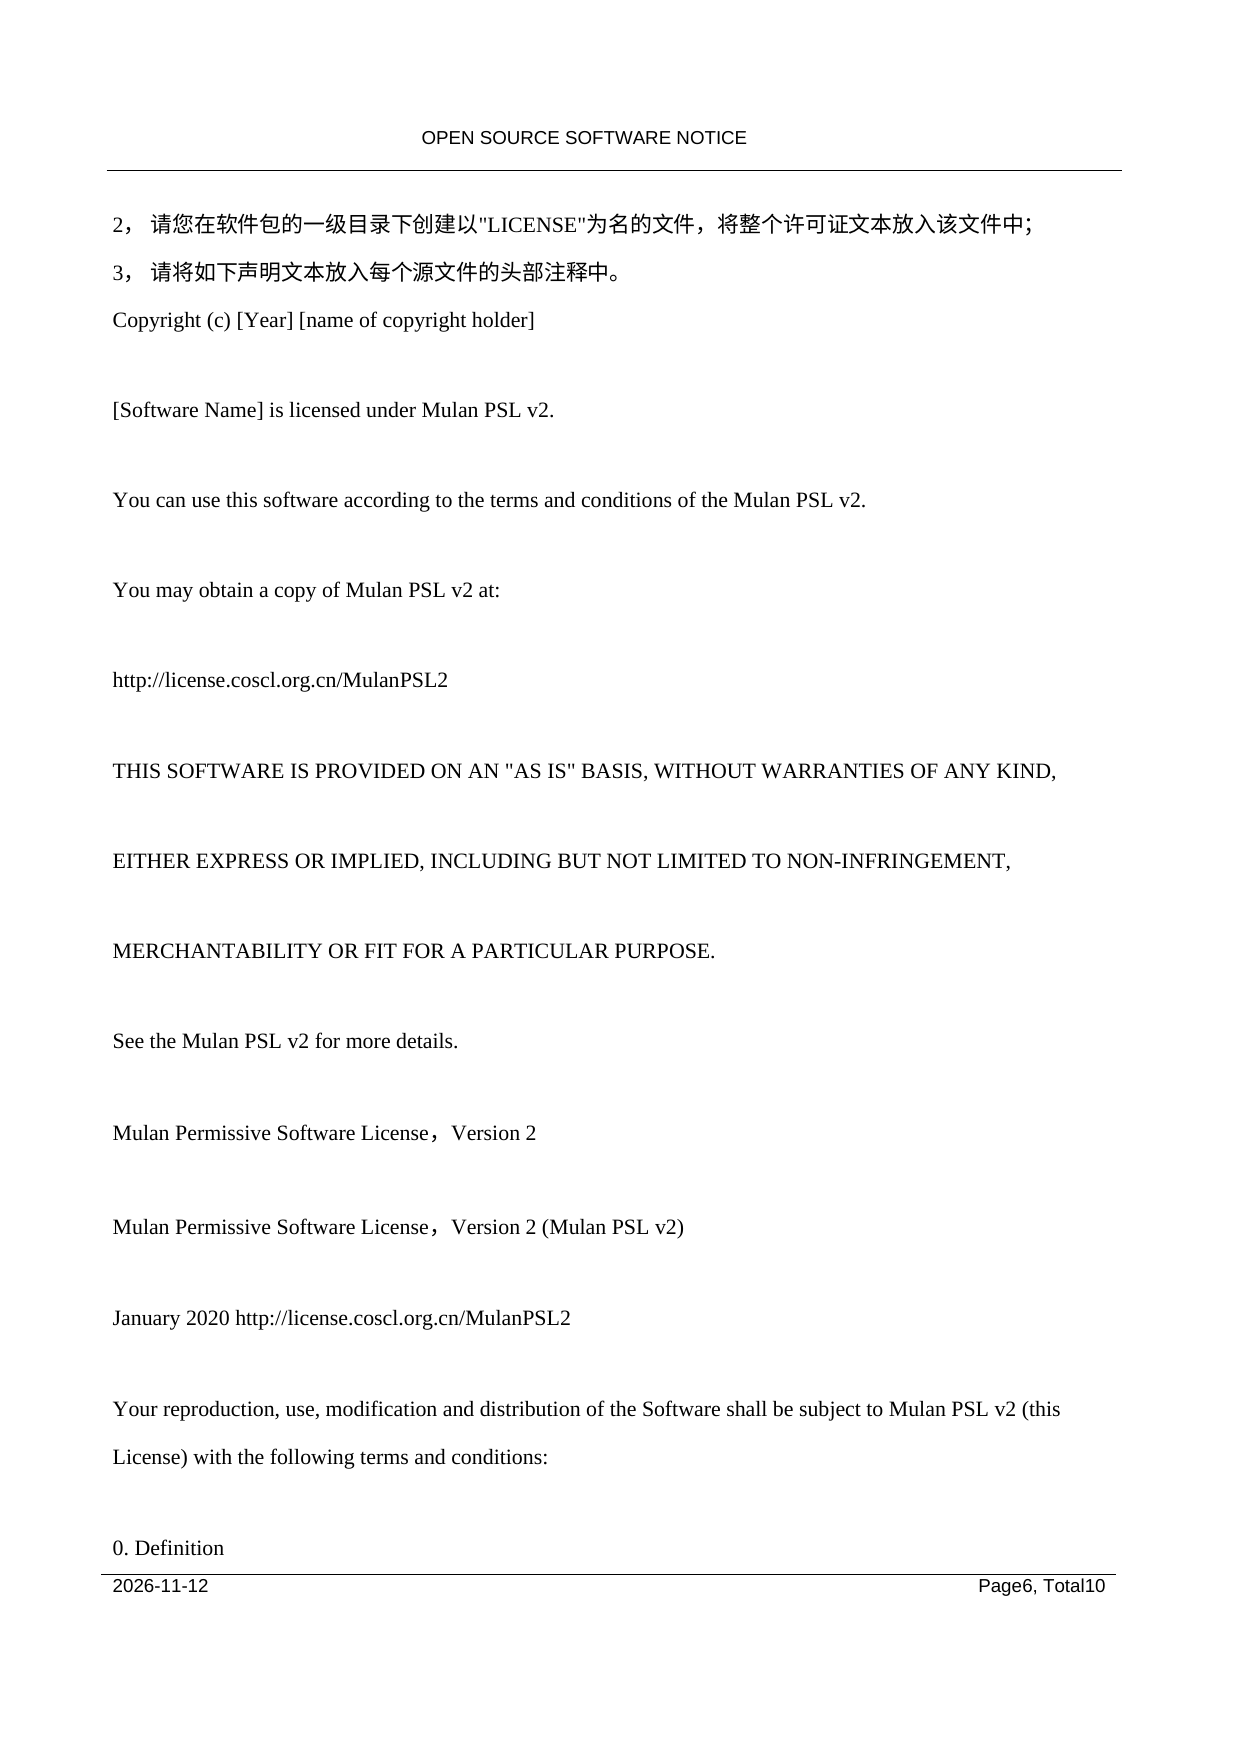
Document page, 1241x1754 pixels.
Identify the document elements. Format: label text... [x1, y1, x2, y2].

text January 2020 http://license.coscl.org.cn/MulanPSL2 [112, 1302, 1128, 1334]
text You may obtain a copy of Mulan PSL v2 at: [112, 574, 1128, 606]
text 2， 请您在软件包的一级目录下创建以"LICENSE"为名的文件，将整个许可证文本放入该文件中； [112, 206, 1128, 239]
text http://license.coscl.org.cn/MulanPSL2 [112, 664, 1128, 696]
text See the Mulan PSL v2 for more details. [112, 1025, 1128, 1057]
text Mulan Permissive Software License，Version 2 (Mulan PSL v2) [112, 1208, 1128, 1241]
text You can use this software according to the terms and conditions of the Mulan PSL v2. [112, 483, 1128, 516]
text Copyright (c) [Year] [name of copyright holder] [112, 303, 1128, 336]
text EITHER EXPRESS OR IMPLIED, INCLUDING BUT NOT LIMITED TO NON-INFRINGEMENT, [112, 844, 1128, 877]
text Your reproduction, use, modification and distribution of the Software shall be subject to Mulan PSL v2 (this License) with the following terms and conditions: [112, 1392, 1128, 1473]
text MERCHANTABILITY OR FIT FOR A PARTICULAR PURPOSE. [112, 934, 1128, 967]
text 0. Definition [112, 1531, 1128, 1563]
text Mulan Permissive Software License，Version 2 [112, 1115, 1128, 1147]
text THIS SOFTWARE IS PROVIDED ON AN "AS IS" BASIS, WITHOUT WARRANTIES OF ANY KIND, [112, 754, 1128, 787]
text [Software Name] is licensed under Mulan PSL v2. [112, 393, 1128, 426]
text 3， 请将如下声明文本放入每个源文件的头部注释中。 [112, 255, 1128, 287]
